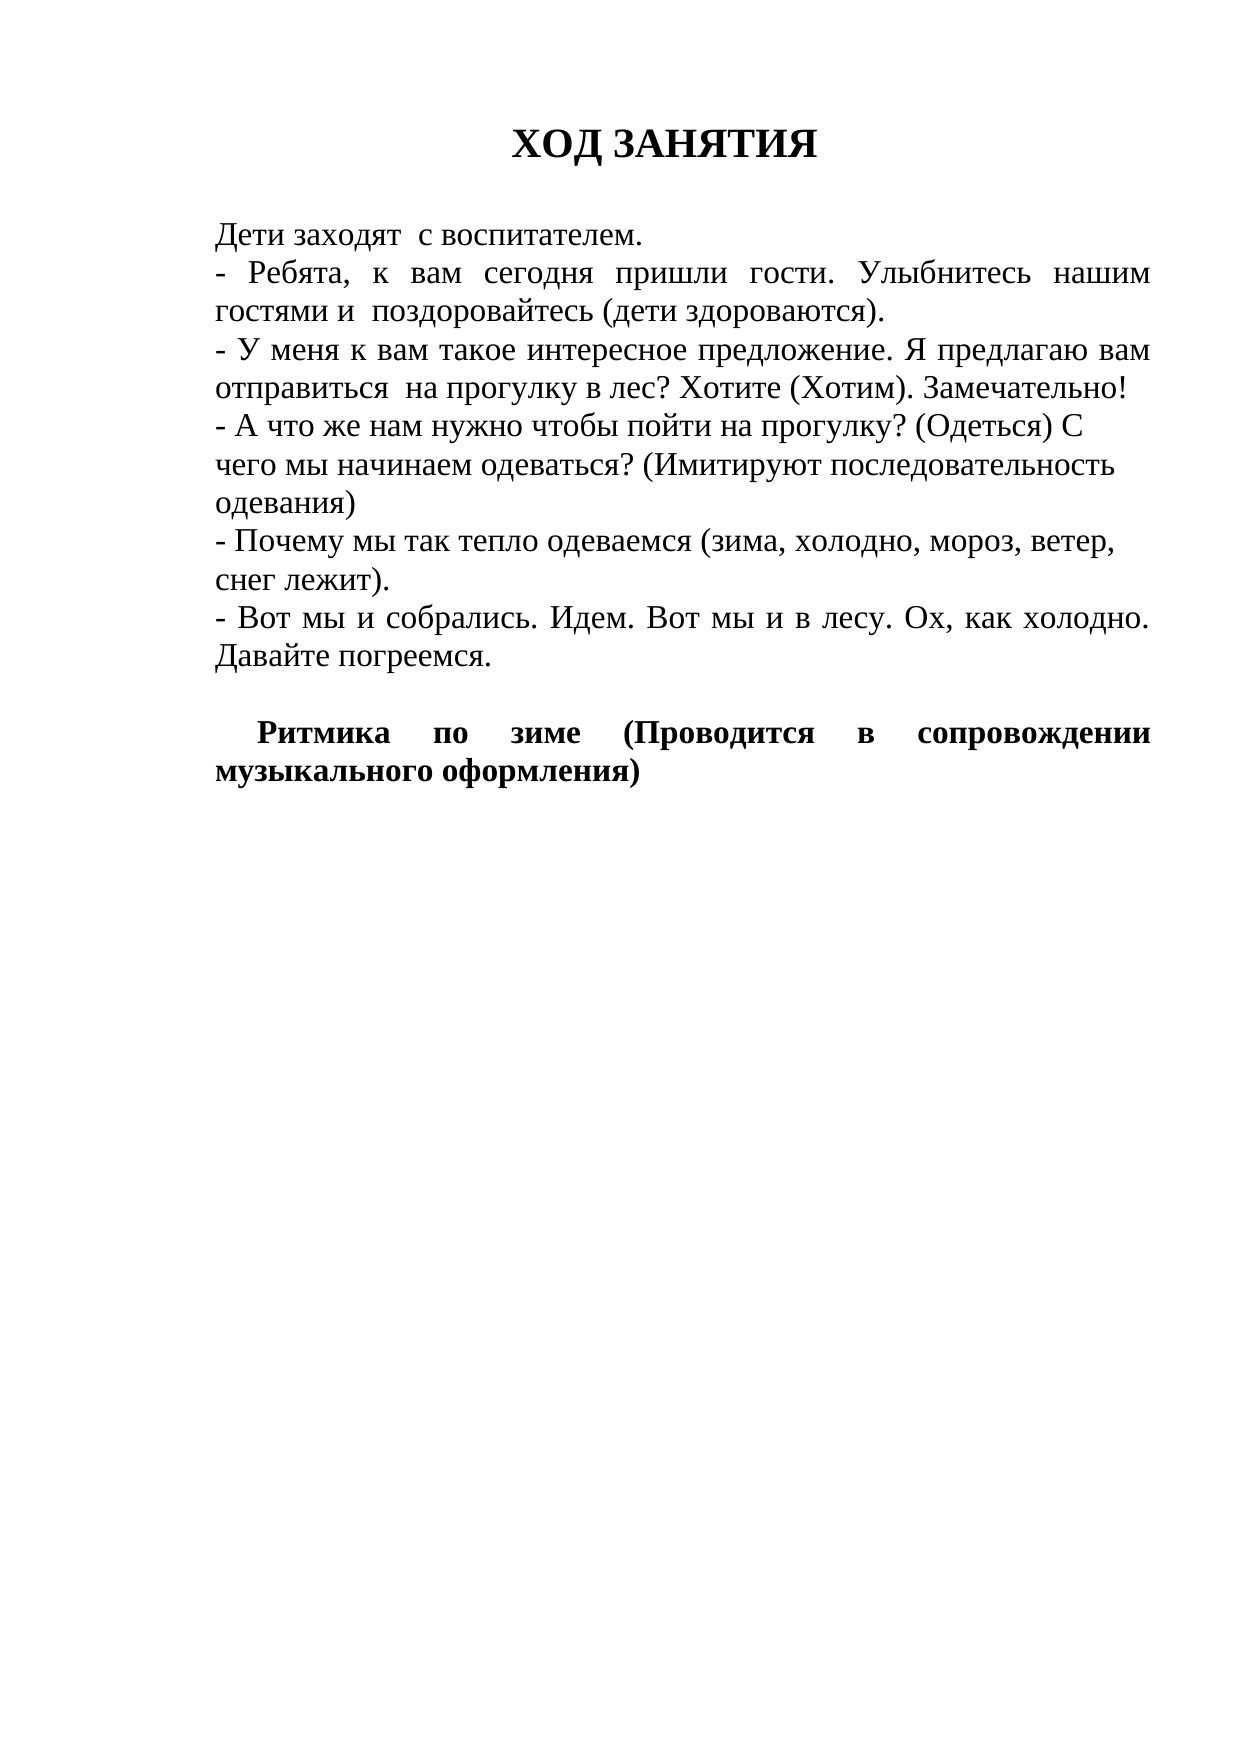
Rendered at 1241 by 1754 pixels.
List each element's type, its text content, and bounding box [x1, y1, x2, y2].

text Ритмика по зиме (Проводится в сопровождении музыкального оформления) [215, 712, 1152, 789]
text - Вот мы и собрались. Идем. Вот мы и в лесу. Ох, как холодно. Давайте погреемся. [215, 597, 1152, 674]
text ХОД ЗАНЯТИЯ [177, 118, 1152, 166]
text - Ребята, к вам сегодня пришли гости. Улыбнитесь нашим гостями и поздоровайтесь (дети здороваются). [215, 252, 1152, 329]
text - Почему мы так тепло одеваемся (зима, холодно, мороз, ветер, снег лежит). [215, 521, 1152, 597]
text Дети заходят с воспитателем. [215, 214, 1152, 252]
text - А что же нам нужно чтобы пойти на прогулку? (Одеться) С чего мы начинаем одеваться? (Имитируют последовательность одевания) [215, 406, 1152, 521]
text - У меня к вам такое интересное предложение. Я предлагаю вам отправиться на прогулку в лес? Хотите (Хотим). Замечательно! [215, 329, 1152, 406]
